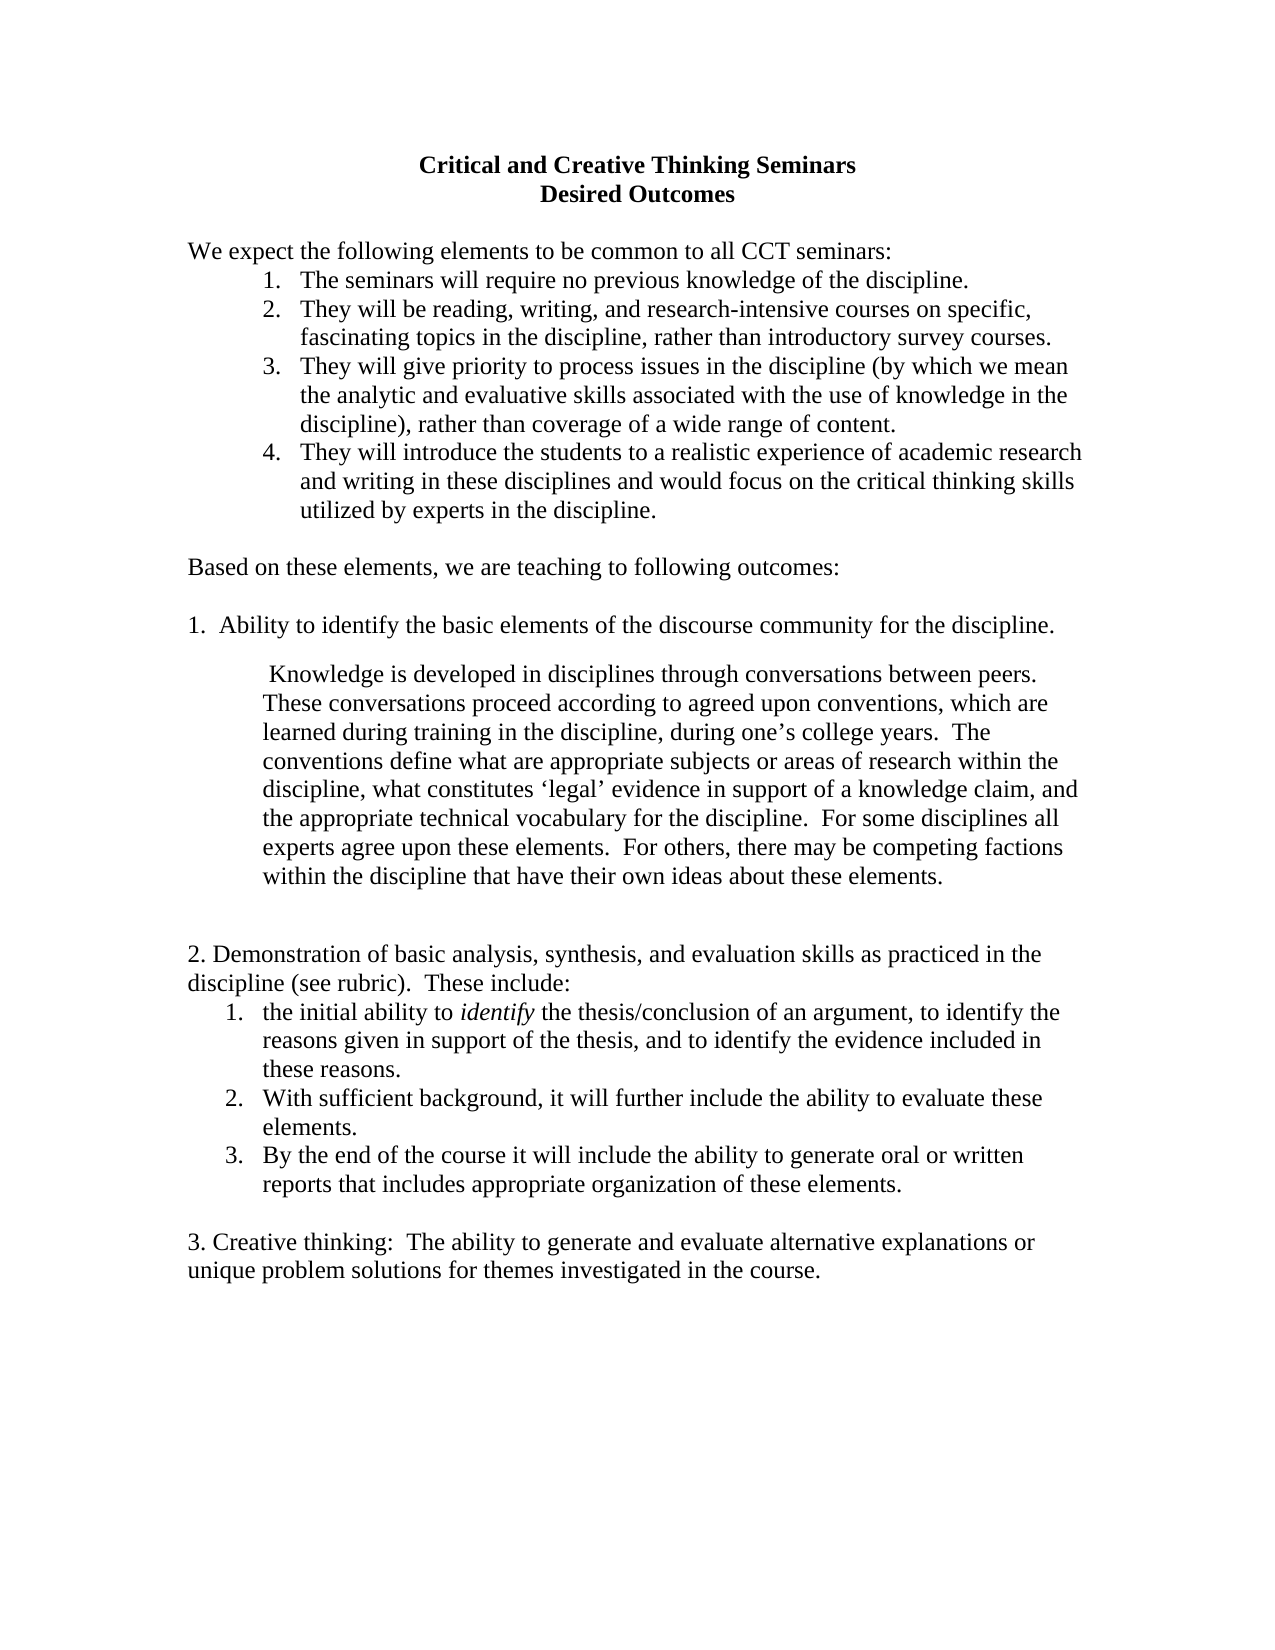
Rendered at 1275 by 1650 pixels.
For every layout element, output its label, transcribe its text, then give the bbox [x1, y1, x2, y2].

list They will be reading, writing, and research-intensive courses on specific, fascinating topics in the discipline, rather than introductory survey courses. [262, 294, 1087, 351]
text We expect the following elements to be common to all CCT seminars: [187, 236, 1087, 265]
text Knowledge is developed in disciplines through conversations between peers. These conversations proceed according to agreed upon conventions, which are learned during training in the discipline, during one’s college years. The conventions define what are appropriate subjects or areas of research within the discipline, what constitutes ‘legal’ evidence in support of a knowledge claim, and the appropriate technical vocabulary for the discipline. For some disciplines all experts agree upon these elements. For others, there may be competing factions within the discipline that have their own ideas about these elements. [262, 659, 1087, 889]
text Desired Outcomes [187, 179, 1087, 207]
text Critical and Creative Thinking Seminars [187, 150, 1087, 179]
list By the end of the course it will include the ability to generate oral or written reports that includes appropriate organization of these elements. [225, 1140, 1087, 1198]
list With sufficient background, it will further include the ability to evaluate these elements. [225, 1083, 1087, 1140]
text 2. Demonstration of basic analysis, synthesis, and evaluation skills as practiced in the discipline (see rubric). These include: [187, 939, 1087, 997]
text Based on these elements, we are teaching to following outcomes: [187, 552, 1087, 581]
list The seminars will require no previous knowledge of the discipline. [262, 265, 1087, 294]
text 1. Ability to identify the basic elements of the discourse community for the discipline. [187, 610, 1087, 639]
list the initial ability to identify the thesis/conclusion of an argument, to identify the reasons given in support of the thesis, and to identify the evidence included in these reasons. [225, 997, 1087, 1083]
list They will introduce the students to a realistic experience of academic research and writing in these disciplines and would focus on the critical thinking skills utilized by experts in the discipline. [262, 437, 1087, 524]
text 3. Creative thinking: The ability to generate and evaluate alternative explanations or unique problem solutions for themes investigated in the course. [187, 1227, 1087, 1284]
list They will give priority to process issues in the discipline (by which we mean the analytic and evaluative skills associated with the use of knowledge in the discipline), rather than coverage of a wide range of content. [262, 351, 1087, 437]
